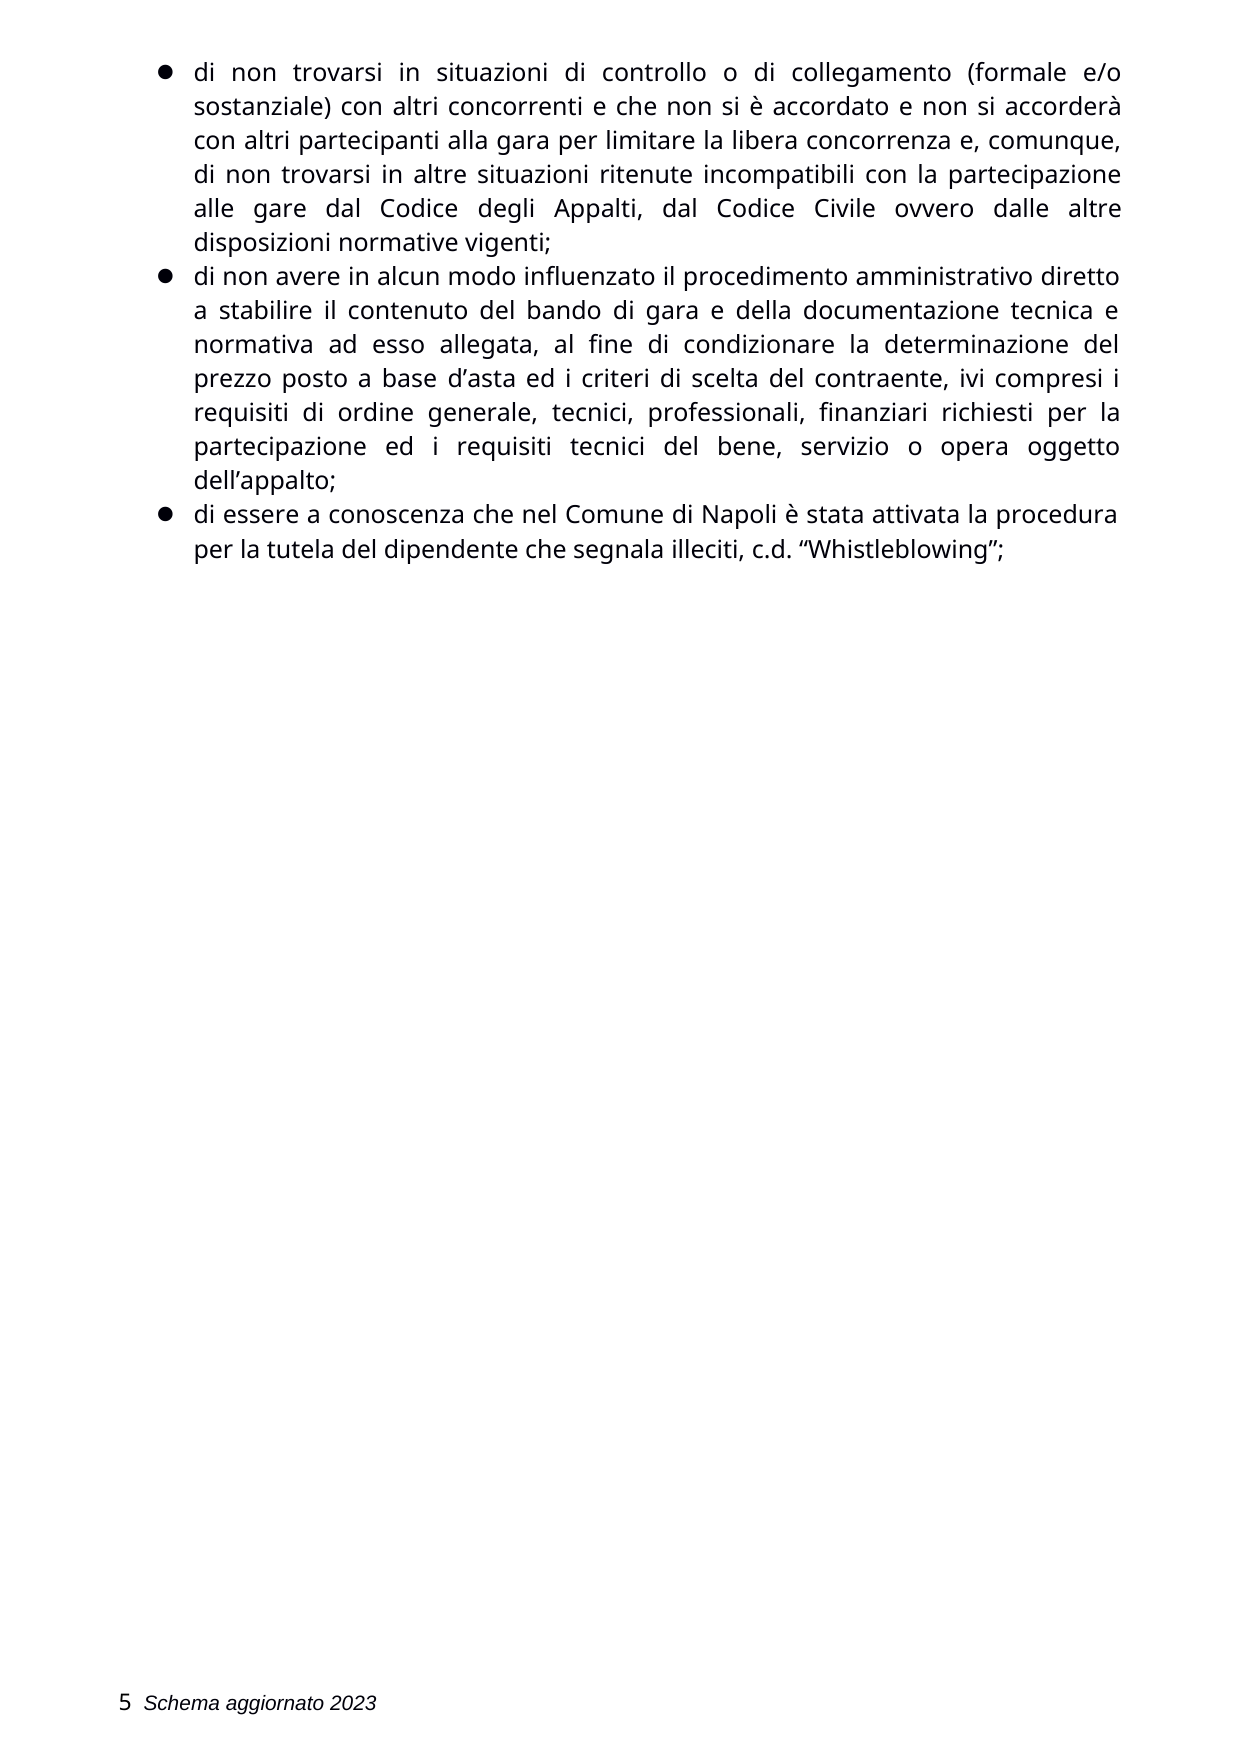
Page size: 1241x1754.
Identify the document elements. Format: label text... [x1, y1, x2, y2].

list di non avere in alcun modo influenzato il procedimento amministrativo diretto a stabilire il contenuto del bando di gara e della documentazione tecnica e normativa ad esso allegata, al fine di condizionare la determinazione del prezzo posto a base d’asta ed i criteri di scelta del contraente, ivi compresi i requisiti di ordine generale, tecnici, professionali, finanziari richiesti per la partecipazione ed i requisiti tecnici del bene, servizio o opera oggetto dell’appalto; [156, 258, 1121, 497]
list di essere a conoscenza che nel Comune di Napoli è stata attivata la procedura per la tutela del dipendente che segnala illeciti, c.d. “Whistleblowing”; [156, 497, 1120, 565]
list di non trovarsi in situazioni di controllo o di collegamento (formale e/o sostanziale) con altri concorrenti e che non si è accordato e non si accorderà con altri partecipanti alla gara per limitare la libera concorrenza e, comunque, di non trovarsi in altre situazioni ritenute incompatibili con la partecipazione alle gare dal Codice degli Appalti, dal Codice Civile ovvero dalle altre disposizioni normative vigenti; [156, 54, 1122, 258]
